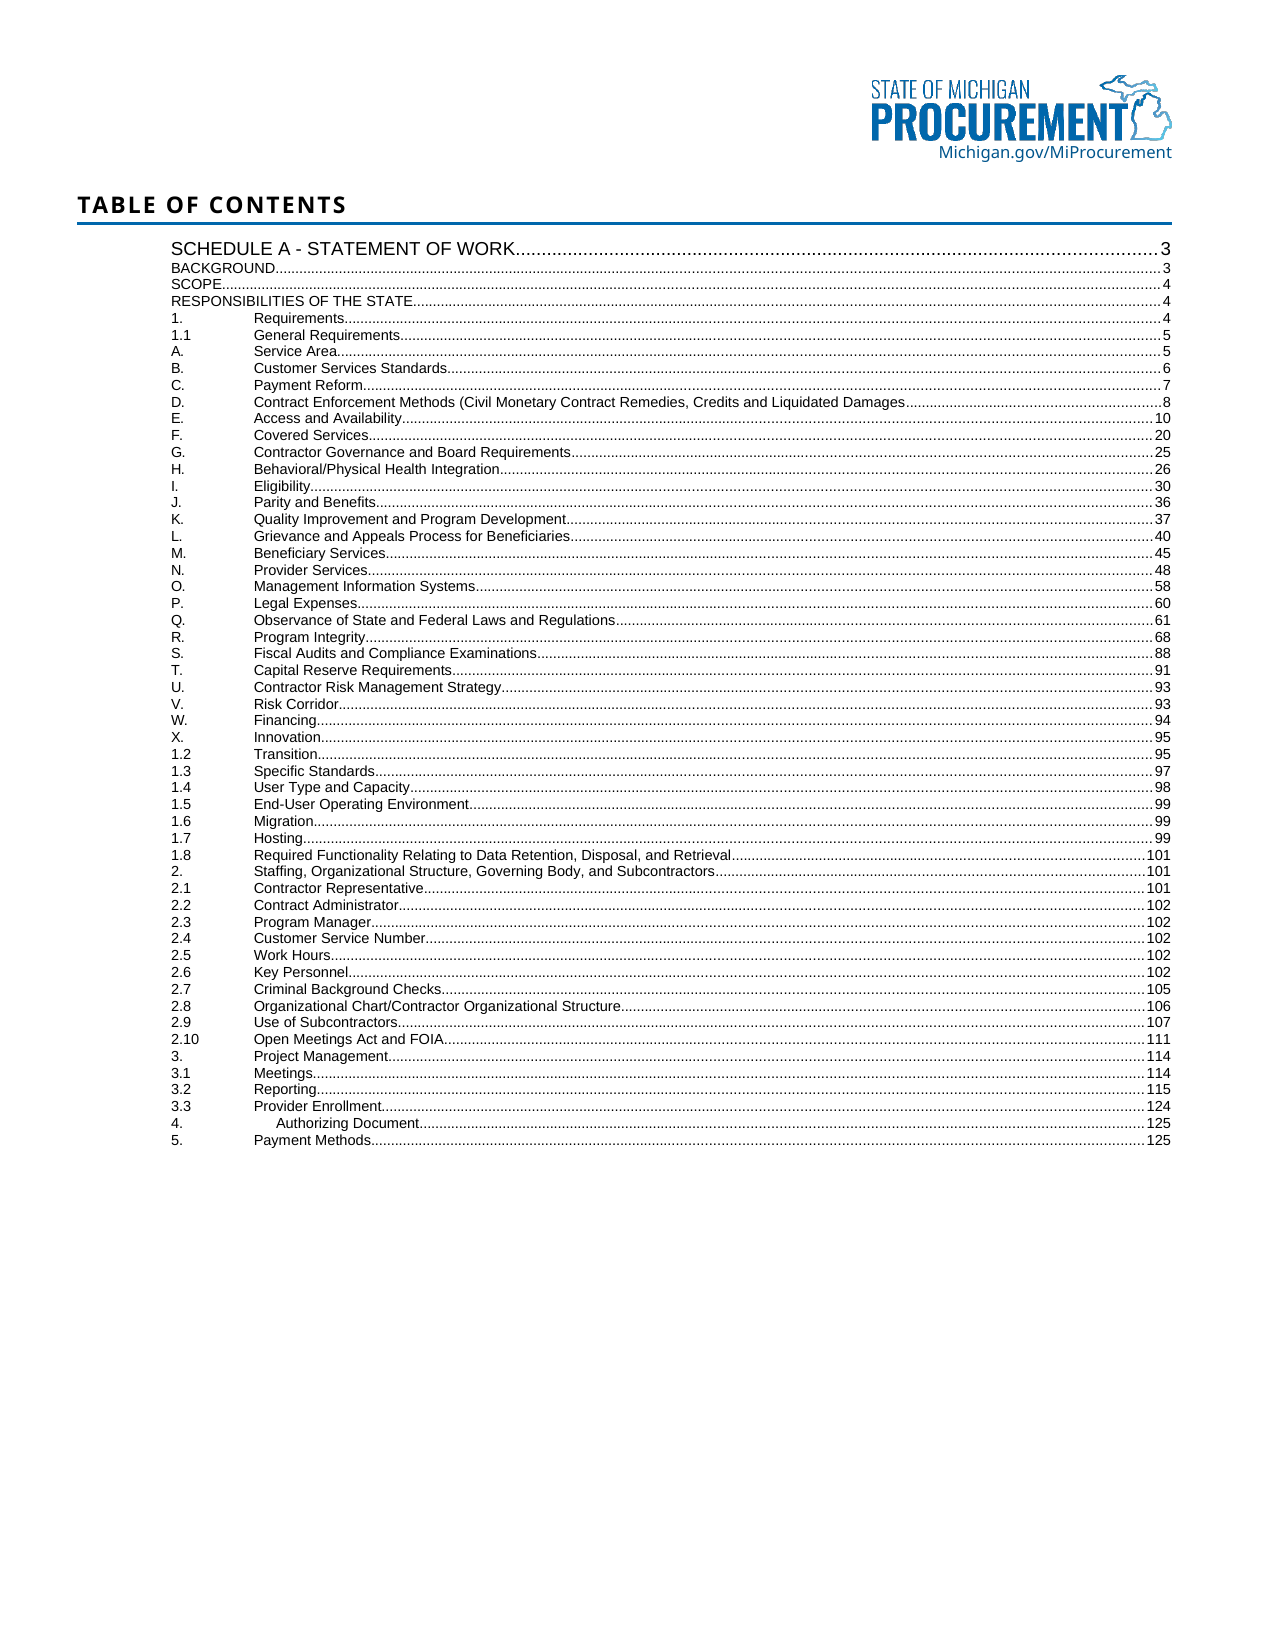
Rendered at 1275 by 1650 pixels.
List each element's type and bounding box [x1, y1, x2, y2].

picture [872, 75, 1172, 141]
